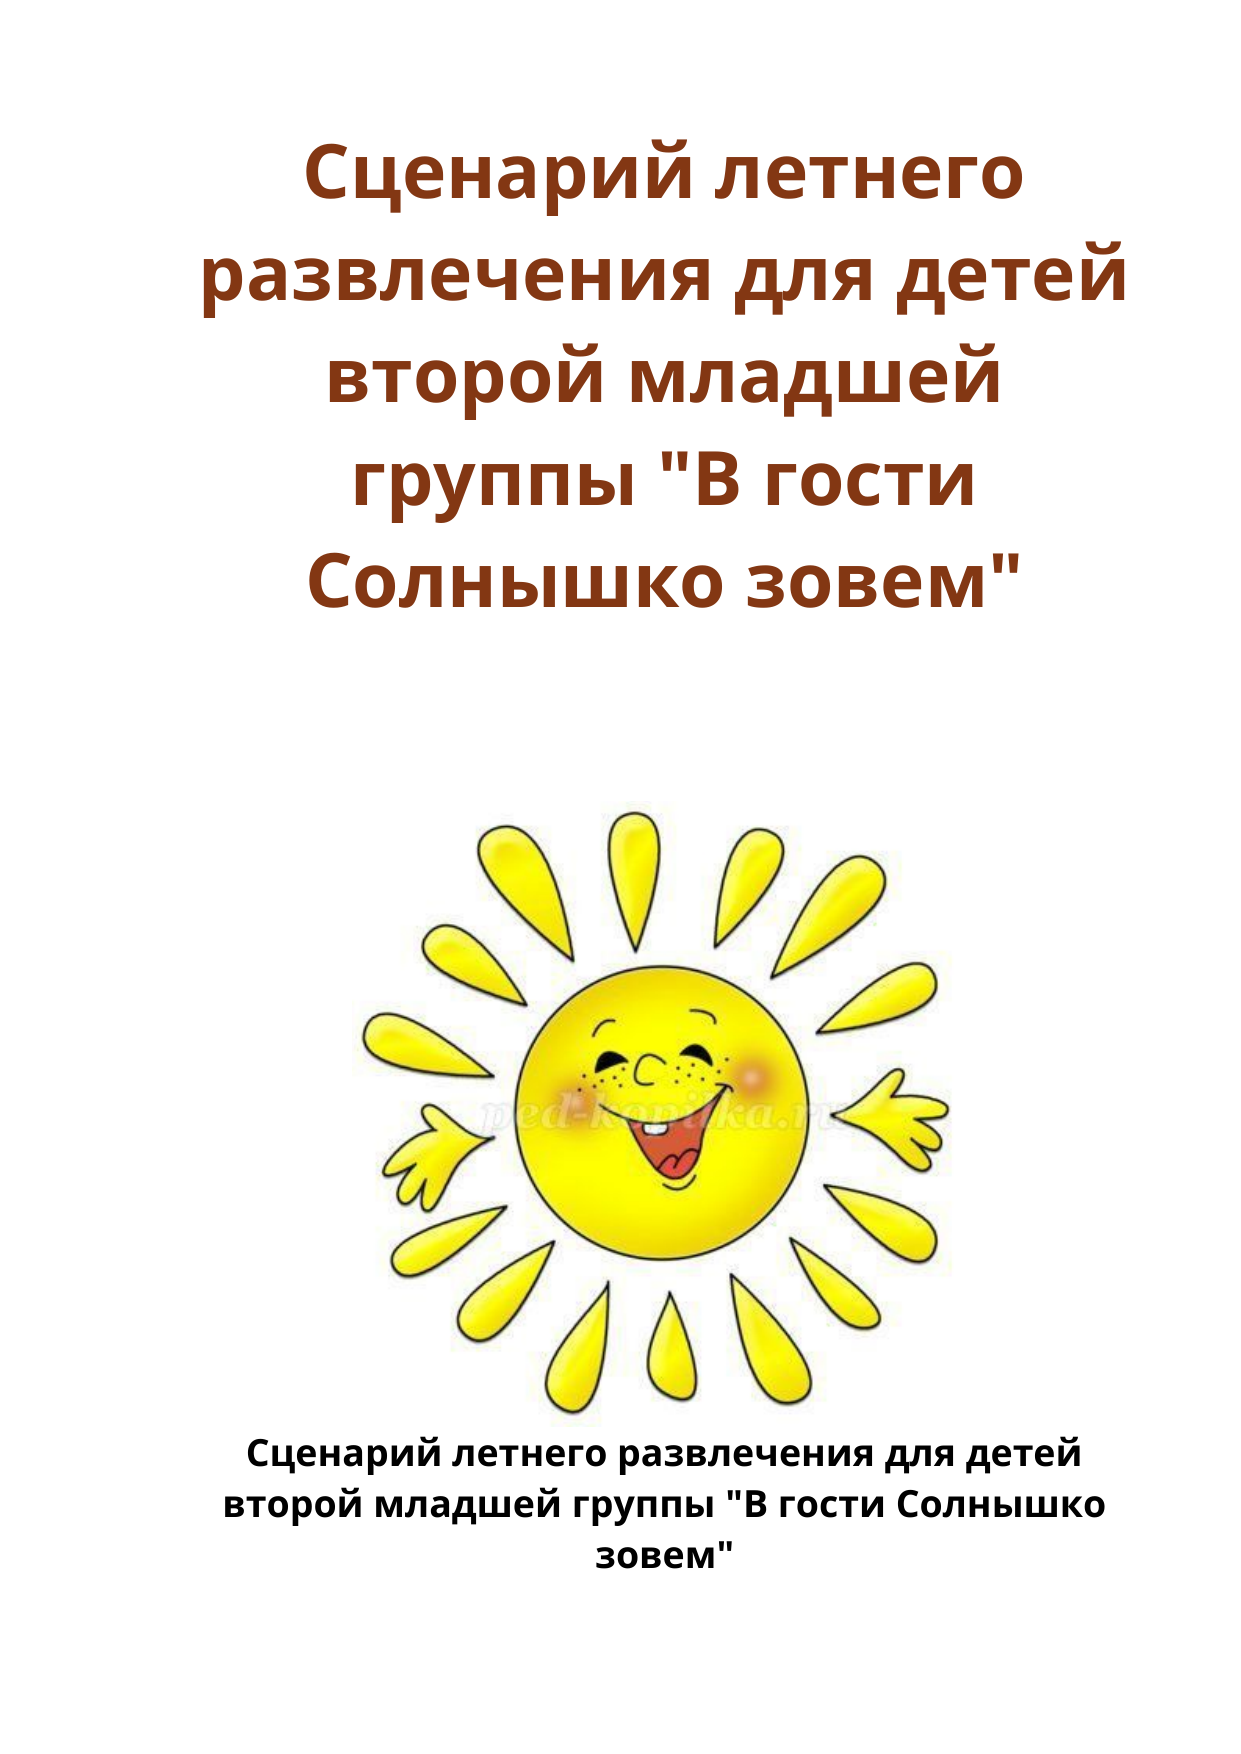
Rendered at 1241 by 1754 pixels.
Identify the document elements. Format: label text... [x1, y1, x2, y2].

picture [352, 801, 977, 1427]
text Сценарий летнего развлечения для детей второй младшей группы "В гости Солнышко зовем" [177, 118, 1152, 629]
text Сценарий летнего развлечения для детей второй младшей группы "В гости Солнышко зовем" [177, 1426, 1152, 1579]
